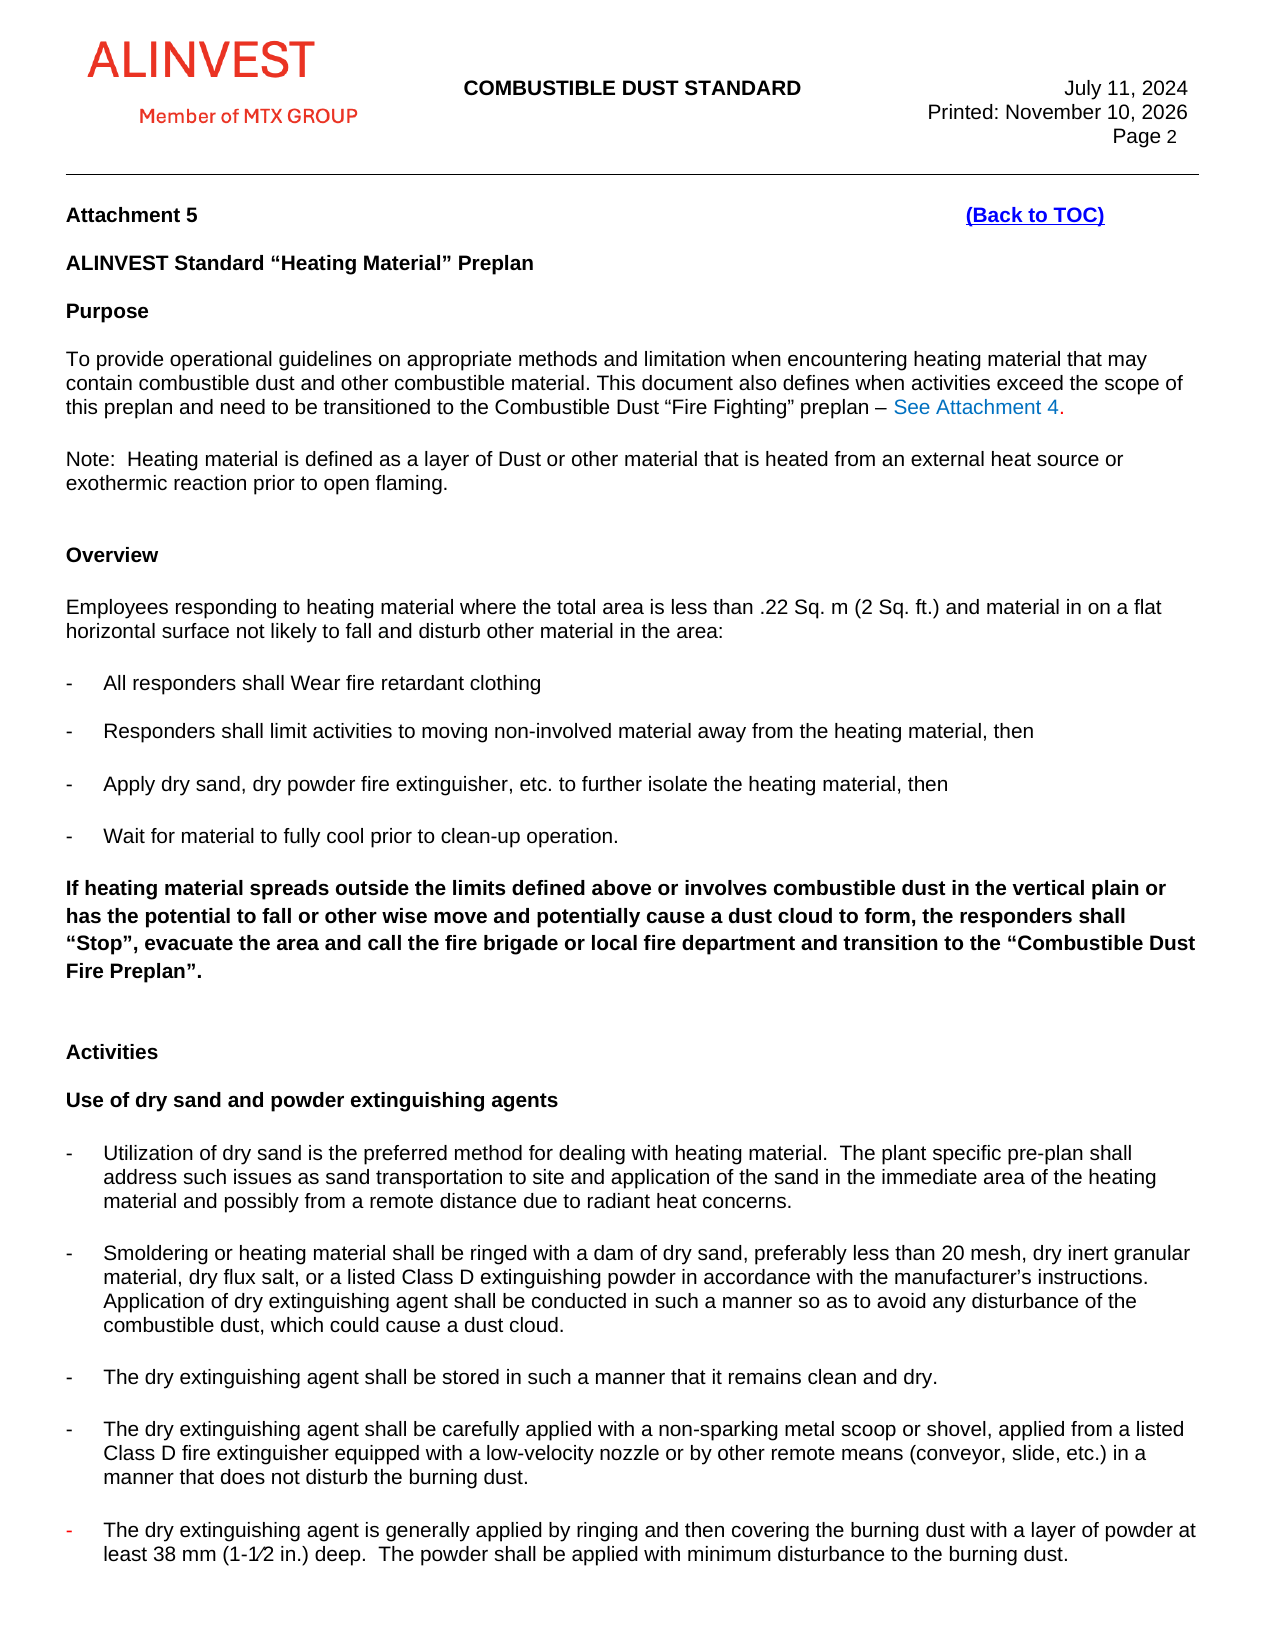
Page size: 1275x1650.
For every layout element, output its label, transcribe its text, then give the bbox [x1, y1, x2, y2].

list Smoldering or heating material shall be ringed with a dam of dry sand, preferably less than 20 mesh, dry inert granular material, dry flux salt, or a listed Class D extinguishing powder in accordance with the manufacturer’s instructions. Application of dry extinguishing agent shall be conducted in such a manner so as to avoid any disturbance of the combustible dust, which could cause a dust cloud. [66, 1241, 1200, 1365]
text To provide operational guidelines on appropriate methods and limitation when encountering heating material that may contain combustible dust and other combustible material. This document also defines when activities exceed the scope of this preplan and need to be transitioned to the Combustible Dust “Fire Fighting” preplan – See Attachment 4. [66, 347, 1200, 447]
text If heating material spreads outside the limits defined above or involves combustible dust in the vertical plain or has the potential to fall or other wise move and potentially cause a dust cloud to form, the responders shall “Stop”, evacuate the area and call the fire brigade or local fire department and transition to the “Combustible Dust Fire Preplan”. [66, 876, 1200, 1015]
text Employees responding to heating material where the total area is less than .22 Sq. m (2 Sq. ft.) and material in on a flat horizontal surface not likely to fall and disturb other material in the area: [66, 595, 1200, 671]
list The dry extinguishing agent is generally applied by ringing and then covering the burning dust with a layer of powder at least 38 mm (1-1⁄2 in.) deep. The powder shall be applied with minimum disturbance to the burning dust. [66, 1517, 1200, 1565]
text Use of dry sand and powder extinguishing agents [66, 1088, 1200, 1141]
list Responders shall limit activities to moving non-involved material away from the heating material, then [66, 719, 1200, 771]
list The dry extinguishing agent shall be stored in such a manner that it remains clean and dry. [66, 1365, 1200, 1417]
text Attachment 5 (Back to TOC) [66, 203, 1200, 227]
list All responders shall Wear fire retardant clothing [66, 671, 1200, 695]
picture [76, 28, 367, 134]
text Note: Heating material is defined as a layer of Dust or other material that is heated from an external heat source or exothermic reaction prior to open flaming. [66, 447, 1200, 495]
text Overview [66, 543, 1200, 595]
list Utilization of dry sand is the preferred method for dealing with heating material. The plant specific pre-plan shall address such issues as sand transportation to site and application of the sand in the immediate area of the heating material and possibly from a remote distance due to radiant heat concerns. [66, 1141, 1200, 1241]
list The dry extinguishing agent shall be carefully applied with a non-sparking metal scoop or shovel, applied from a listed Class D fire extinguisher equipped with a low-velocity nozzle or by other remote means (conveyor, slide, etc.) in a manner that does not disturb the burning dust. [66, 1417, 1200, 1517]
list Wait for material to fully cool prior to clean-up operation. [66, 824, 1200, 876]
text Purpose [66, 299, 1200, 323]
list Apply dry sand, dry powder fire extinguisher, etc. to further isolate the heating material, then [66, 771, 1200, 824]
text ALINVEST Standard “Heating Material” Preplan [66, 251, 1200, 275]
text Activities [66, 1040, 1200, 1064]
